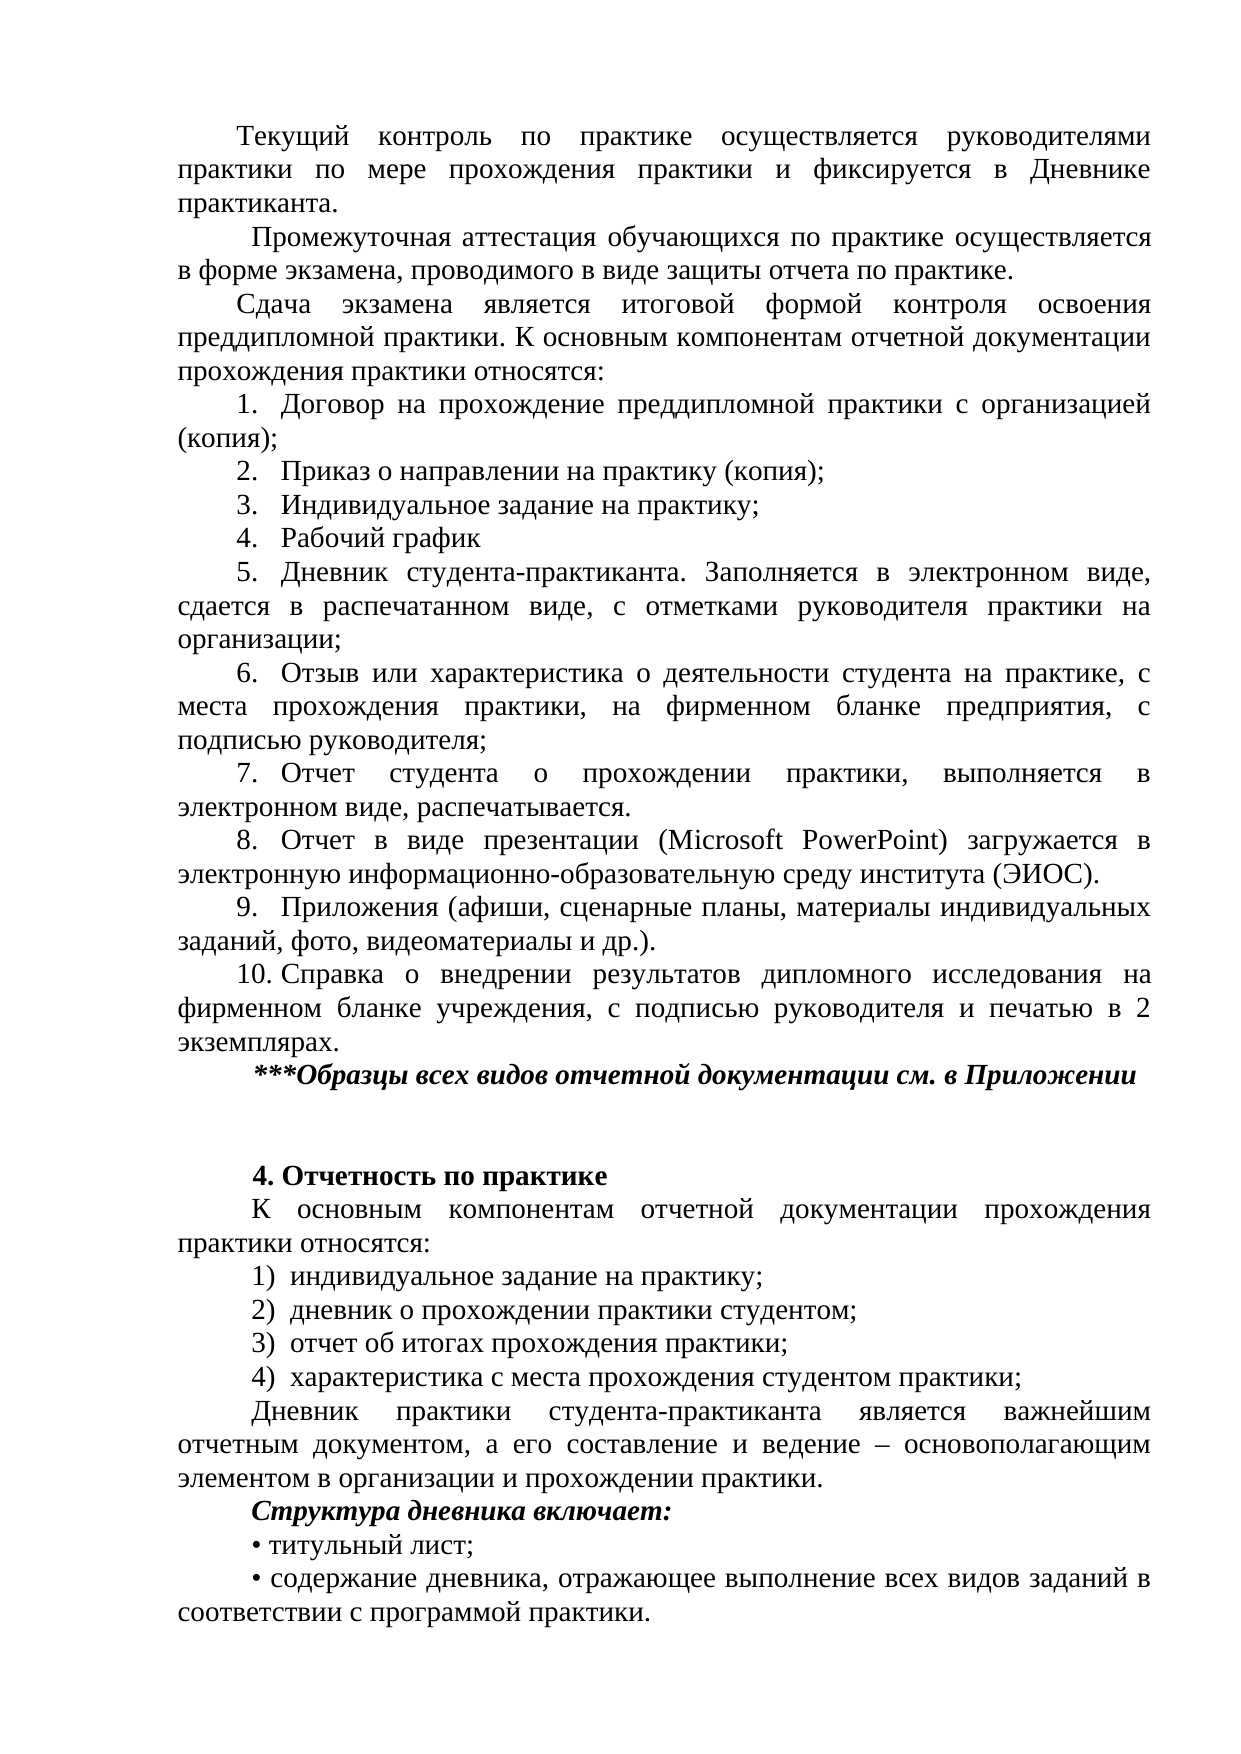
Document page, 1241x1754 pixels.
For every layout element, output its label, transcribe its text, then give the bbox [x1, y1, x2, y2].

list Отзыв или характеристика о деятельности студента на практике, с места прохождения практики, на фирменном бланке предприятия, с подписью руководителя; [177, 655, 1152, 755]
list Отчет студента о прохождении практики, выполняется в электронном виде, распечатывается. [177, 755, 1152, 822]
text Сдача экзамена является итоговой формой контроля освоения преддипломной практики. К основным компонентам отчетной документации прохождения практики относятся: [177, 286, 1152, 386]
list индивидуальное задание на практику; [177, 1258, 1152, 1292]
text • титульный лист; [177, 1527, 1152, 1560]
list Отчет в виде презентации (Microsoft PowerPoint) загружается в электронную информационно-образовательную среду института (ЭИОС). [177, 822, 1152, 889]
text К основным компонентам отчетной документации прохождения практики относятся: [177, 1191, 1152, 1258]
text Текущий контроль по практике осуществляется руководителями практики по мере прохождения практики и фиксируется в Дневнике практиканта. [177, 118, 1152, 219]
list Дневник студента-практиканта. Заполняется в электронном виде, сдается в распечатанном виде, с отметками руководителя практики на организации; [177, 554, 1152, 655]
list Справка о внедрении результатов дипломного исследования на фирменном бланке учреждения, с подписью руководителя и печатью в 2 экземплярах. [177, 957, 1152, 1057]
text Структура дневника включает: [177, 1493, 1152, 1527]
list Договор на прохождение преддипломной практики с организацией (копия); [177, 386, 1152, 453]
text • содержание дневника, отражающее выполнение всех видов заданий в соответствии с программой практики. [177, 1560, 1152, 1627]
list дневник о прохождении практики студентом; [177, 1292, 1152, 1326]
text ***Образцы всех видов отчетной документации см. в Приложении [177, 1057, 1152, 1091]
list Индивидуальное задание на практику; [177, 487, 1152, 521]
text Дневник практики студента-практиканта является важнейшим отчетным документом, а его составление и ведение – основополагающим элементом в организации и прохождении практики. [177, 1393, 1152, 1493]
list Приложения (афиши, сценарные планы, материалы индивидуальных заданий, фото, видеоматериалы и др.). [177, 889, 1152, 957]
list отчет об итогах прохождения практики; [177, 1326, 1152, 1359]
text Промежуточная аттестация обучающихся по практике осуществляется в форме экзамена, проводимого в виде защиты отчета по практике. [177, 219, 1152, 286]
list характеристика с места прохождения студентом практики; [177, 1359, 1152, 1393]
list Рабочий график [177, 521, 1152, 554]
list Приказ о направлении на практику (копия); [177, 453, 1152, 487]
text 4. Отчетность по практике [177, 1158, 1152, 1191]
